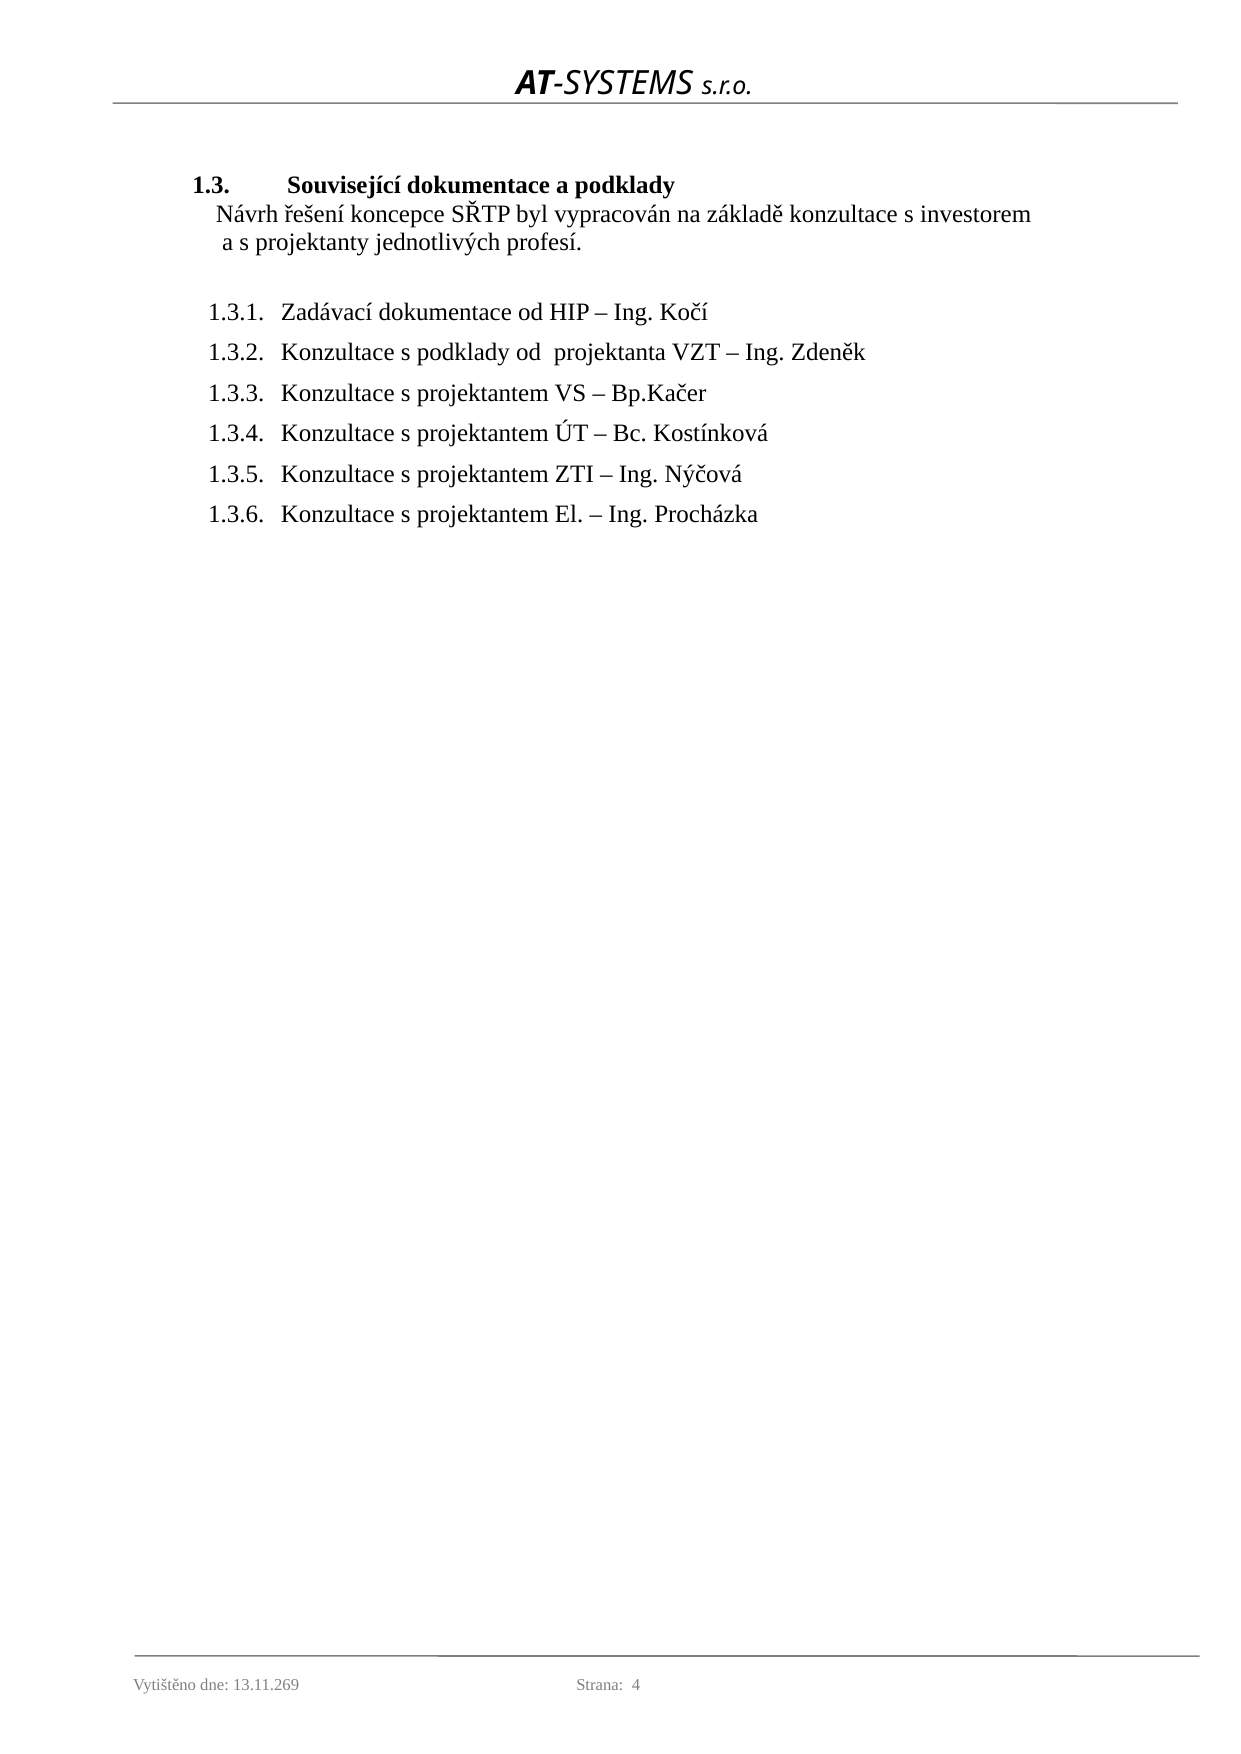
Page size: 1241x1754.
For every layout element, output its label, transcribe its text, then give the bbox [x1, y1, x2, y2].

list Konzultace s projektantem VS – Bp.Kačer [208, 378, 1139, 406]
list Zadávací dokumentace od HIP – Ing. Kočí [208, 297, 1139, 325]
text Návrh řešení koncepce SŘTP byl vypracován na základě konzultace s investorem [216, 199, 1139, 227]
list Konzultace s projektantem El. – Ing. Procházka [208, 499, 1139, 528]
text a s projektanty jednotlivých profesí. [216, 227, 1139, 256]
list Související dokumentace a podklady [145, 170, 1139, 199]
list Konzultace s podklady od projektanta VZT – Ing. Zdeněk [208, 337, 1139, 366]
list Konzultace s projektantem ZTI – Ing. Nýčová [208, 459, 1139, 487]
list Konzultace s projektantem ÚT – Bc. Kostínková [208, 418, 1139, 447]
